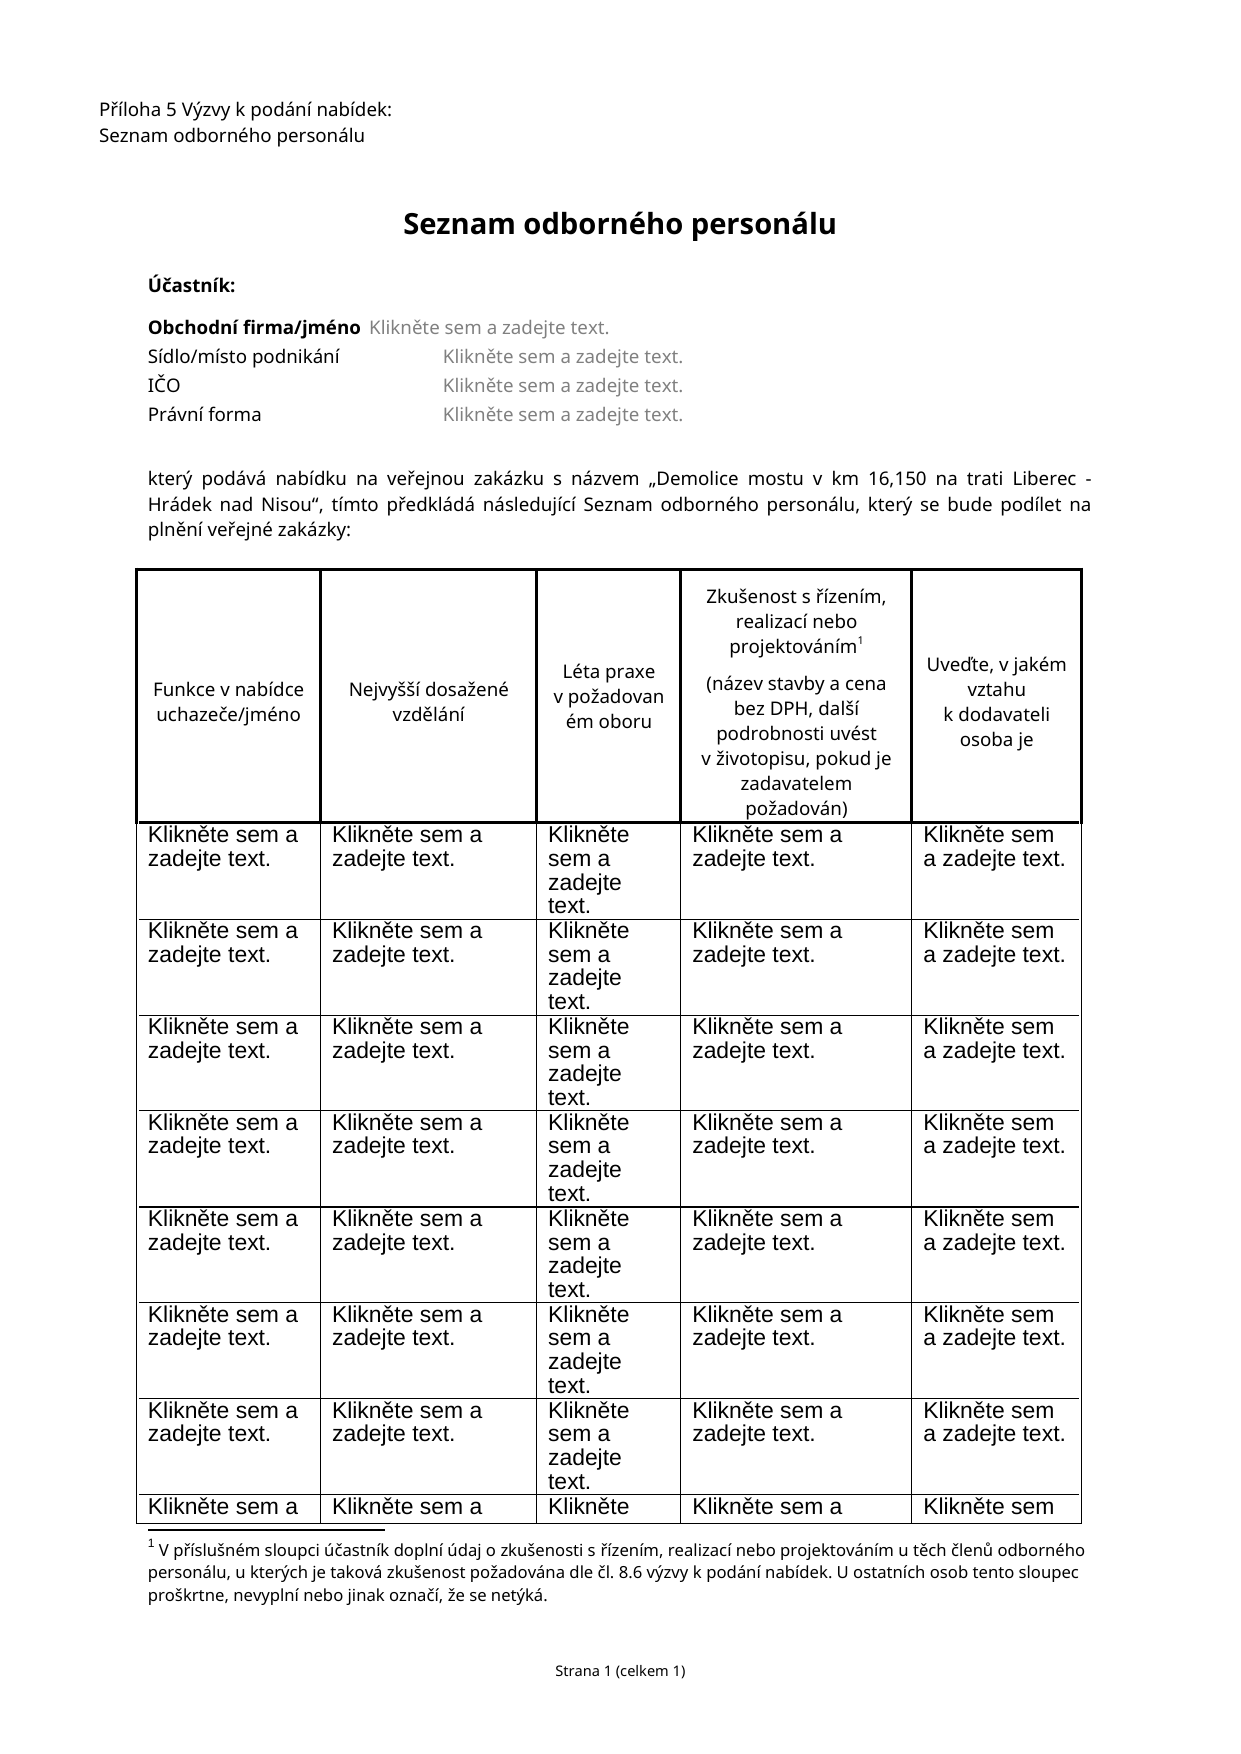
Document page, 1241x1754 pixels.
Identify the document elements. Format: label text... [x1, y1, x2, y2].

table_header Funkce v nabídce uchazeče/jméno [138, 571, 319, 821]
title Seznam odborného personálu [148, 203, 1093, 243]
text Právní forma [148, 398, 1093, 427]
table_header Nejvyšší dosažené vzdělání [322, 571, 535, 821]
text Účastník: [148, 268, 1093, 299]
text Obchodní firma/jméno [148, 311, 1093, 340]
text Sídlo/místo podnikání [148, 340, 1093, 369]
table_header Léta praxe v požadovaném oboru [538, 571, 679, 821]
text IČO [148, 369, 1093, 398]
table_header Uveďte, v jakém vztahu k dodavateli osoba je [913, 571, 1080, 821]
text který podává nabídku na veřejnou zakázku s názvem „Demolice mostu v km 16,150 na trati Liberec - Hrádek nad Nisou“, tímto předkládá následující Seznam odborného personálu, který se bude podílet na plnění veřejné zakázky: [148, 465, 1093, 542]
table_header Zkušenost s řízením, realizací nebo projektováním (název stavby a cena bez DPH, další podrobnosti uvést v životopisu, pokud je zadavatelem požadován) [682, 571, 910, 821]
